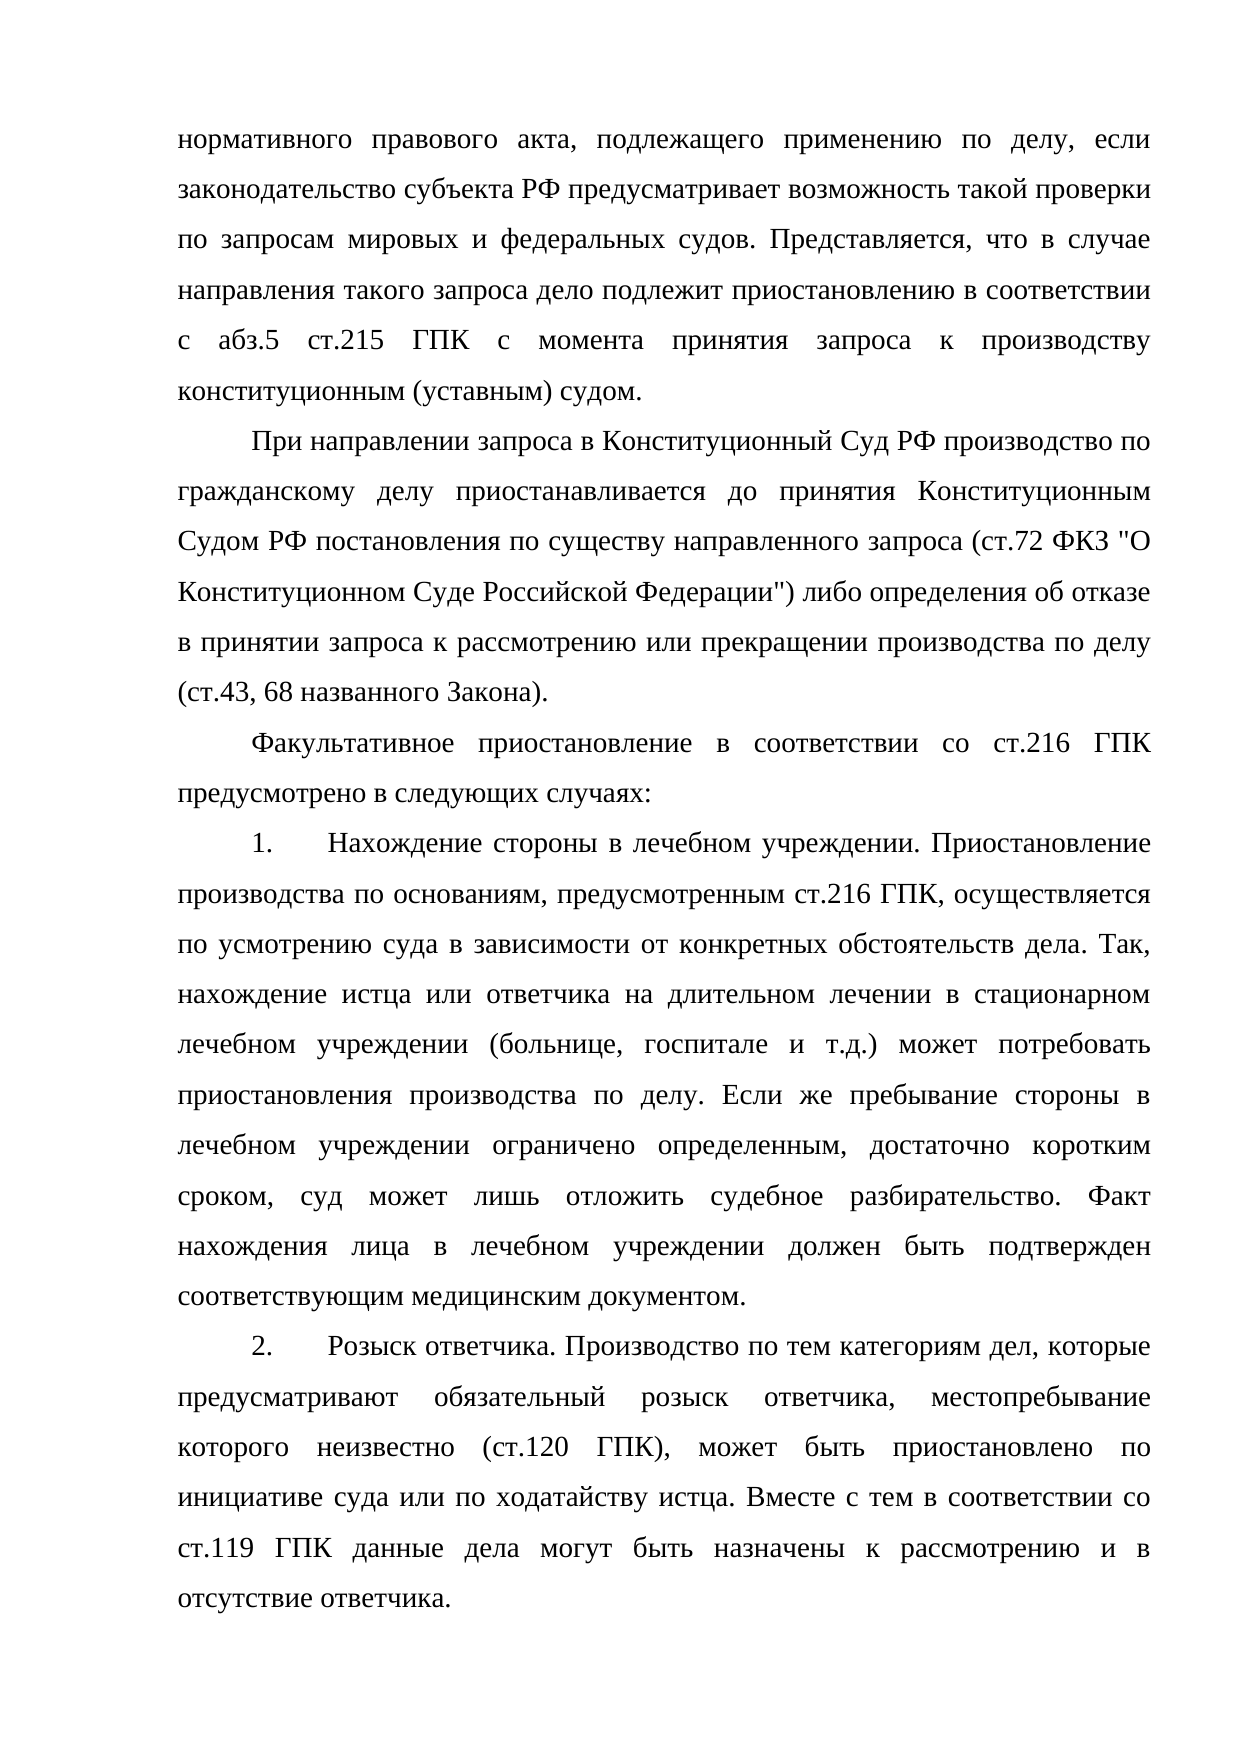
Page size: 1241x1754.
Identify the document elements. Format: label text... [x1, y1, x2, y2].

text При направлении запроса в Конституционный Суд РФ производство по гражданскому делу приостанавливается до принятия Конституционным Судом РФ постановления по существу направленного запроса (ст.72 ФКЗ "О Конституционном Суде Российской Федерации") либо определения об отказе в принятии запроса к рассмотрению или прекращении производства по делу (ст.43, 68 названного Закона). [177, 423, 1152, 708]
text Факультативное приостановление в соответствии со ст.216 ГПК предусмотрено в следующих случаях: [177, 725, 1152, 809]
list Нахождение стороны в лечебном учреждении. Приостановление производства по основаниям, предусмотренным ст.216 ГПК, осуществляется по усмотрению суда в зависимости от конкретных обстоятельств дела. Так, нахождение истца или ответчика на длительном лечении в стационарном лечебном учреждении (больнице, госпитале и т.д.) может потребовать приостановления производства по делу. Если же пребывание стороны в лечебном учреждении ограничено определенным, достаточно коротким сроком, суд может лишь отложить судебное разбирательство. Факт нахождения лица в лечебном учреждении должен быть подтвержден соответствующим медицинским документом. [177, 825, 1152, 1312]
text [177, 121, 1152, 406]
list Розыск ответчика. Производство по тем категориям дел, которые предусматривают обязательный розыск ответчика, местопребывание которого неизвестно (ст.120 ГПК), может быть приостановлено по инициативе суда или по ходатайству истца. Вместе с тем в соответствии со ст.119 ГПК данные дела могут быть назначены к рассмотрению и в отсутствие ответчика. [177, 1328, 1152, 1614]
